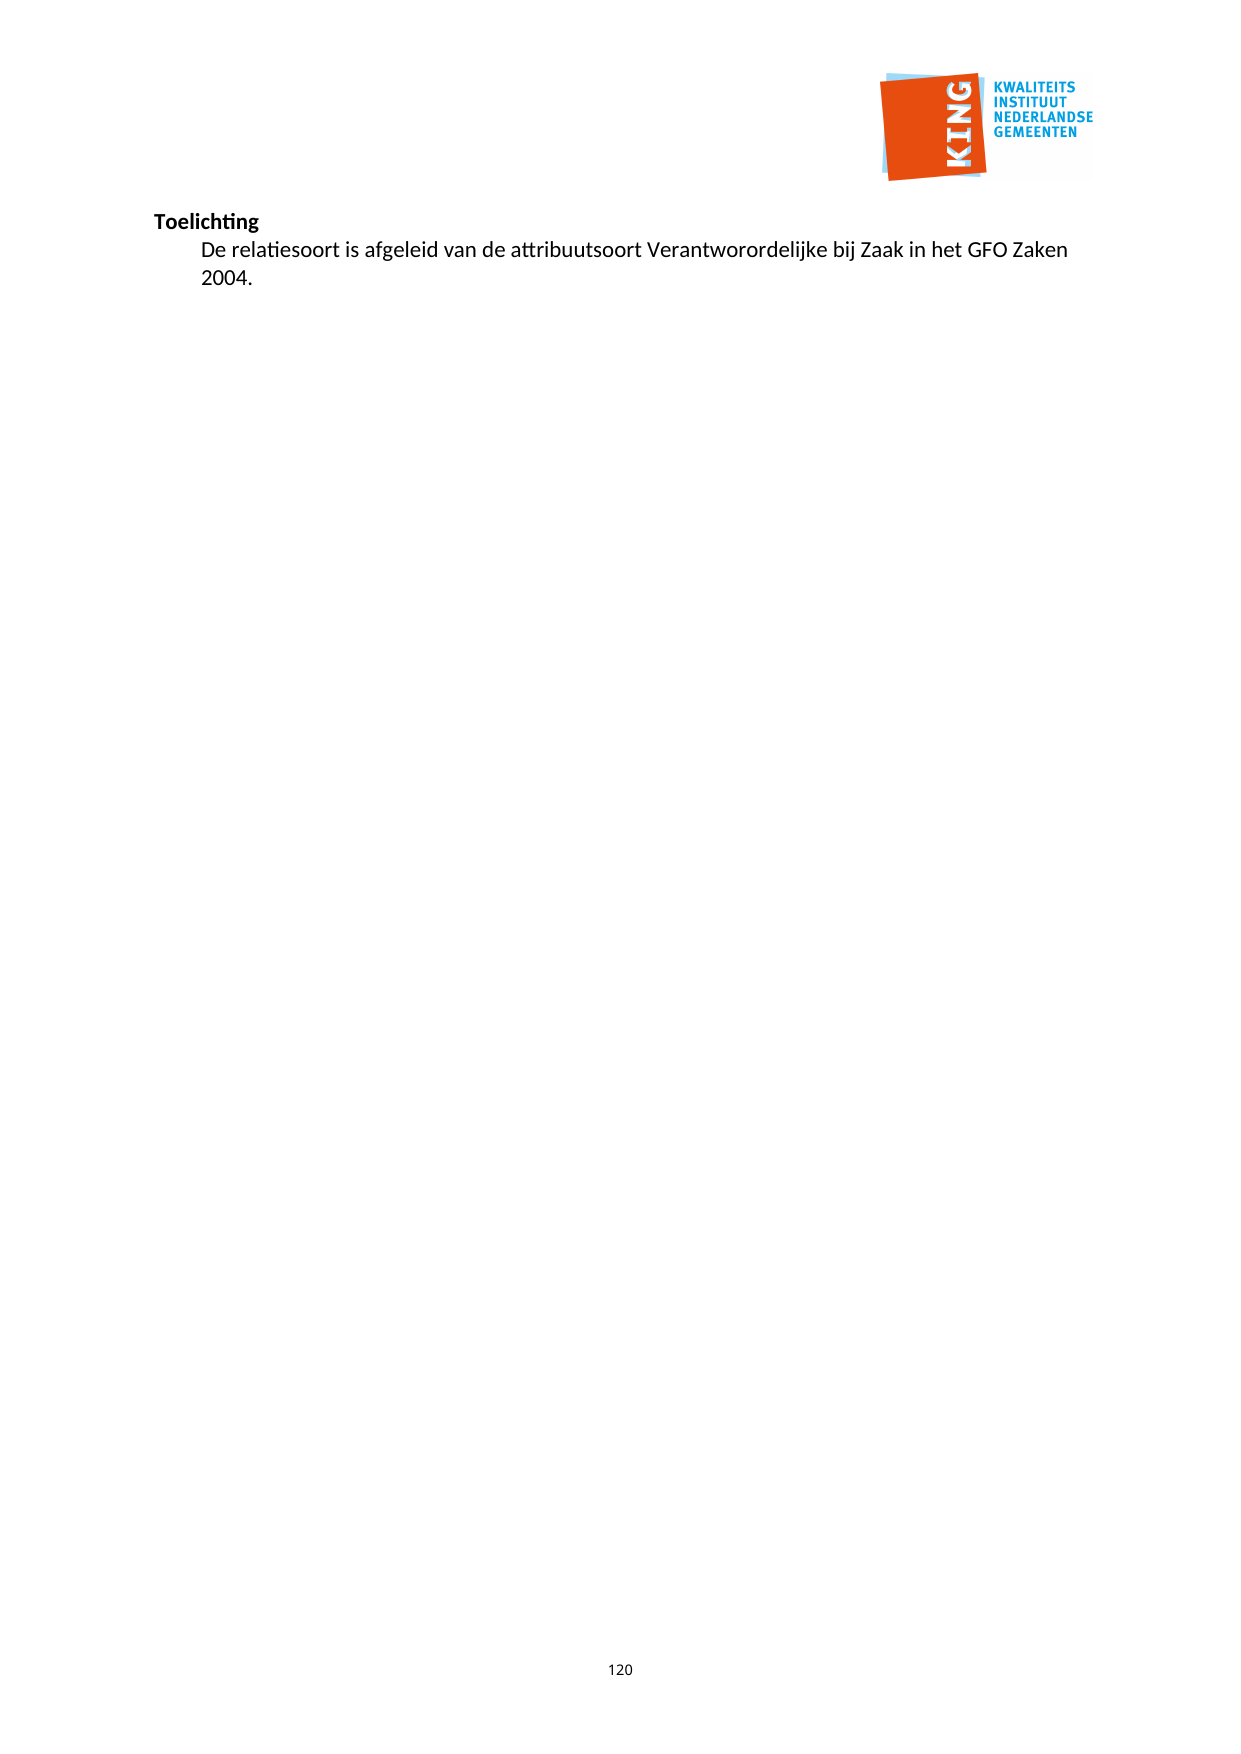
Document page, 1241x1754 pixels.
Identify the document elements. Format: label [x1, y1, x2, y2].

picture [880, 73, 1093, 181]
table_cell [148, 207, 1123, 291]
